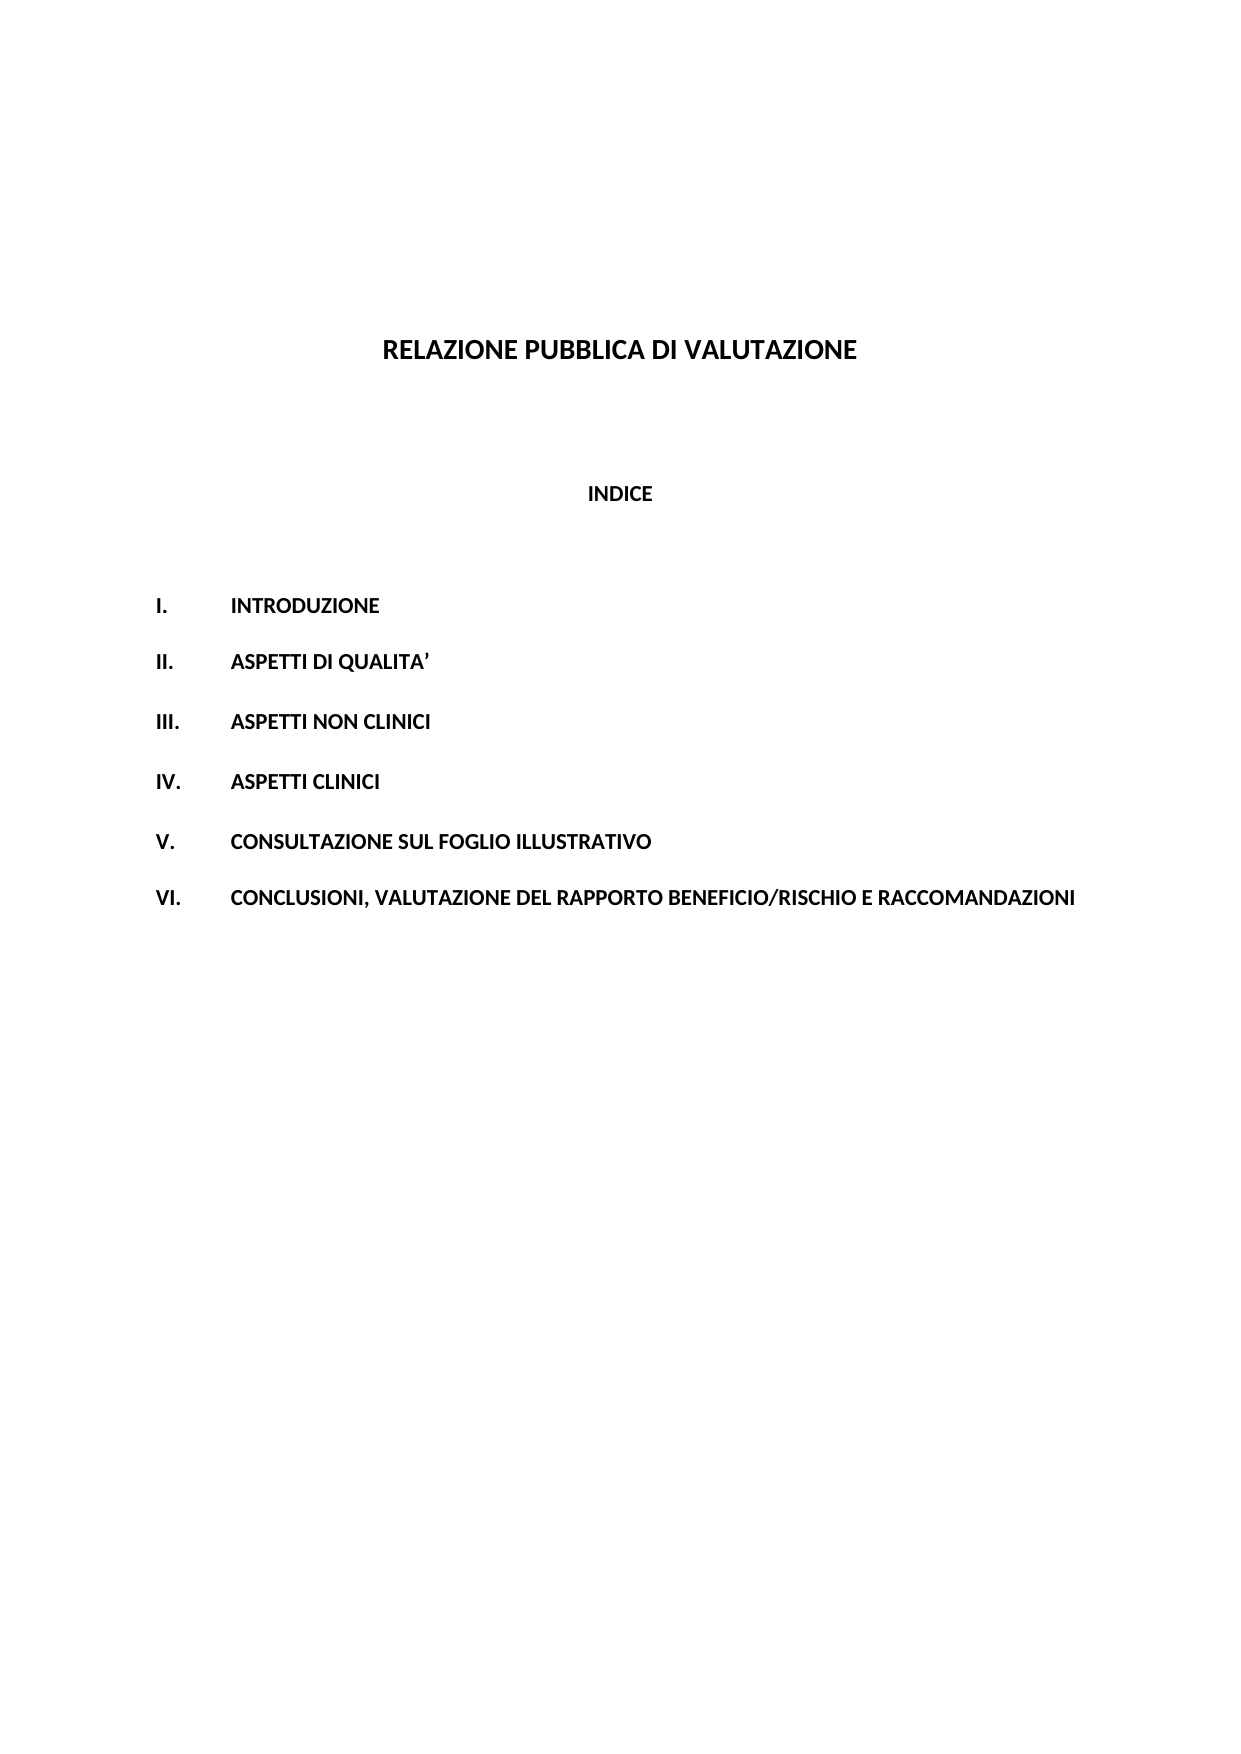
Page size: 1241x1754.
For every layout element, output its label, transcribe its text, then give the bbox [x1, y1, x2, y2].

text INDICE [118, 479, 1122, 507]
list CONCLUSIONI, VALUTAZIONE DEL RAPPORTO BENEFICIO/RISCHIO E RACCOMANDAZIONI [156, 883, 1122, 911]
list INTRODUZIONE [156, 591, 1122, 619]
list ASPETTI CLINICI [156, 767, 1122, 795]
text RELAZIONE PUBBLICA DI VALUTAZIONE [118, 331, 1122, 367]
list CONSULTAZIONE SUL FOGLIO ILLUSTRATIVO [156, 827, 1122, 855]
list ASPETTI DI QUALITA’ [156, 647, 1122, 675]
list ASPETTI NON CLINICI [156, 707, 1122, 735]
